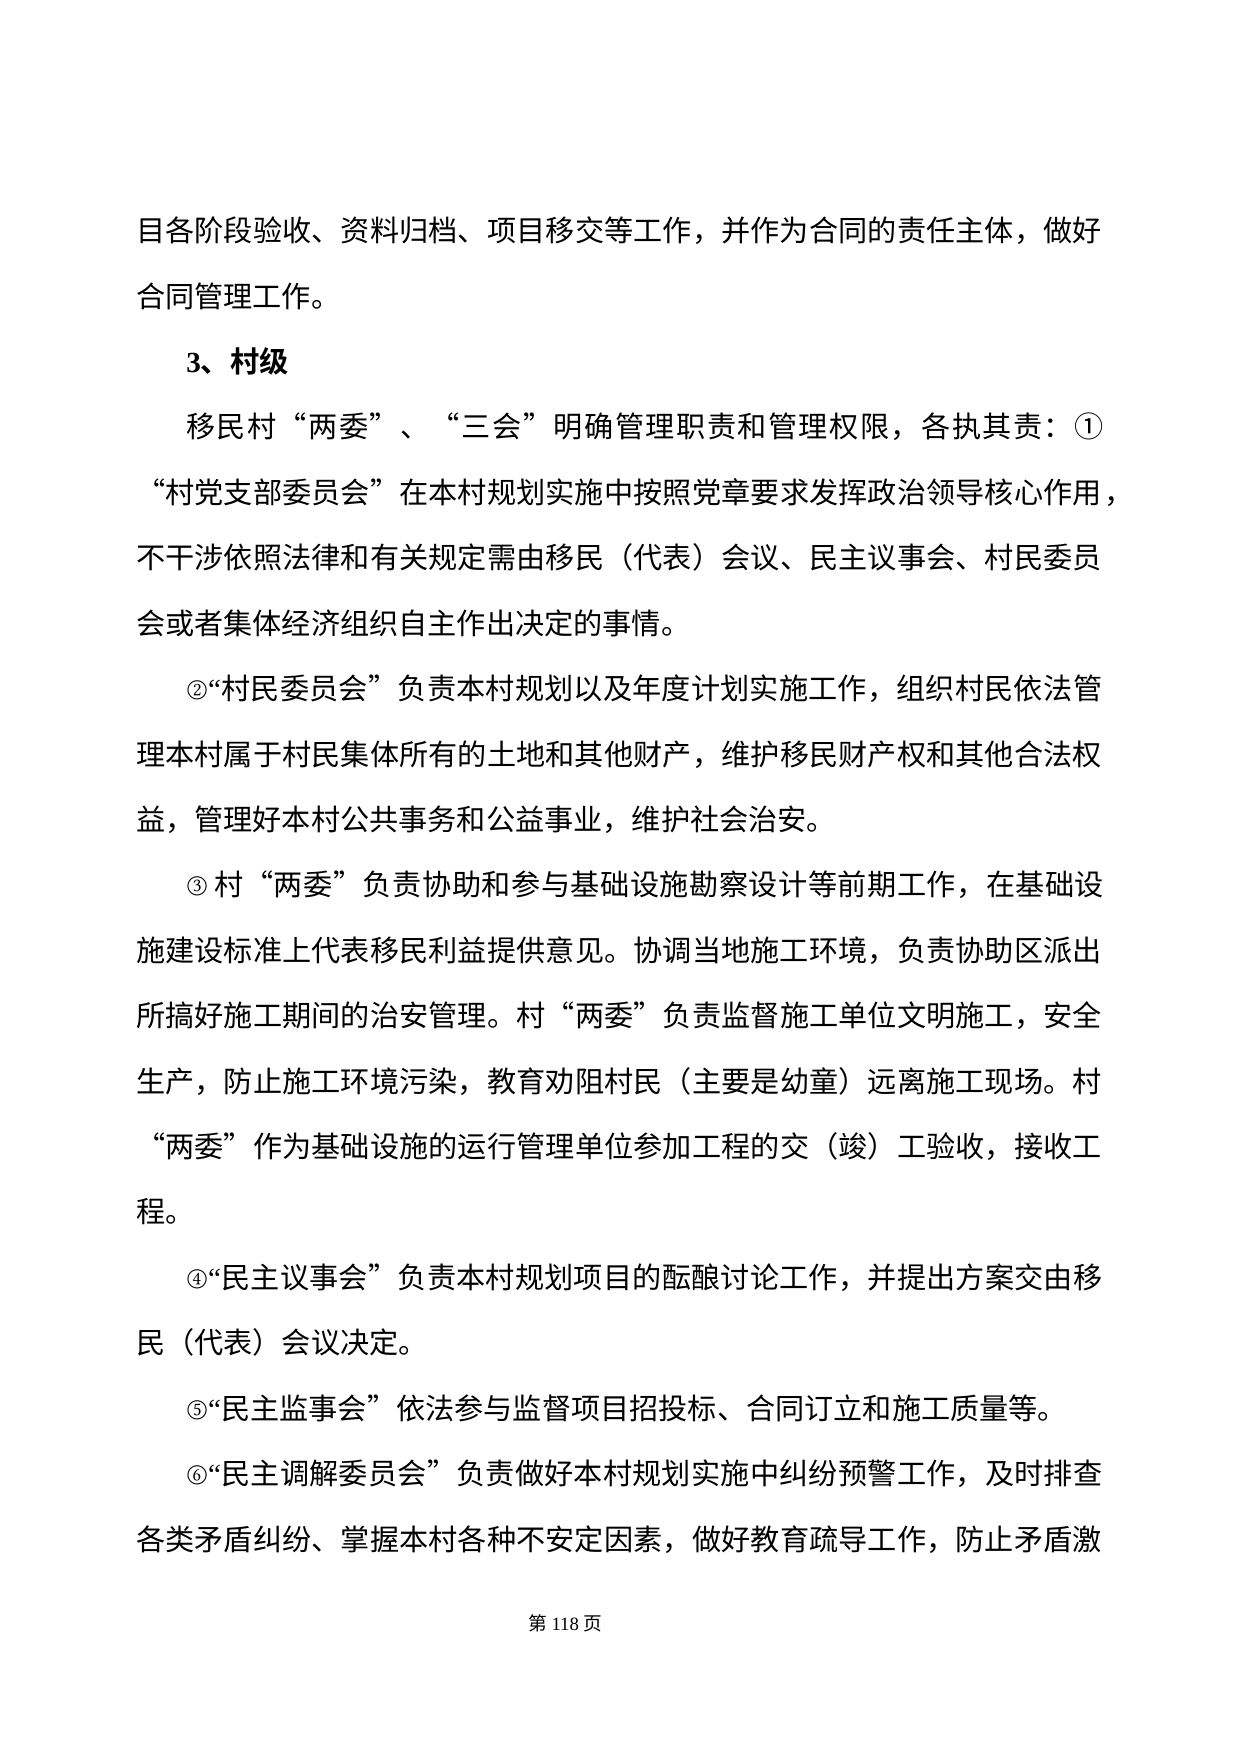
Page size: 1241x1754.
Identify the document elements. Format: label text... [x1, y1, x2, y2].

text 移民村“两委”、“三会”明确管理职责和管理权限，各执其责：①“村党支部委员会”在本村规划实施中按照党章要求发挥政治领导核心作用，不干涉依照法律和有关规定需由移民（代表）会议、民主议事会、村民委员会或者集体经济组织自主作出决定的事情。 [136, 392, 1104, 654]
text ⑤“民主监事会”依法参与监督项目招投标、合同订立和施工质量等。 [136, 1374, 1104, 1439]
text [136, 1439, 1104, 1570]
text ④“民主议事会”负责本村规划项目的酝酿讨论工作，并提出方案交由移民（代表）会议决定。 [136, 1243, 1104, 1374]
text ③村“两委”负责协助和参与基础设施勘察设计等前期工作，在基础设施建设标准上代表移民利益提供意见。协调当地施工环境，负责协助区派出所搞好施工期间的治安管理。村“两委”负责监督施工单位文明施工，安全生产，防止施工环境污染，教育劝阻村民（主要是幼童）远离施工现场。村“两委”作为基础设施的运行管理单位参加工程的交（竣）工验收，接收工程。 [136, 850, 1104, 1243]
text ②“村民委员会”负责本村规划以及年度计划实施工作，组织村民依法管理本村属于村民集体所有的土地和其他财产，维护移民财产权和其他合法权益，管理好本村公共事务和公益事业，维护社会治安。 [136, 654, 1104, 850]
text 3、村级 [136, 327, 1104, 392]
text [136, 196, 1104, 327]
